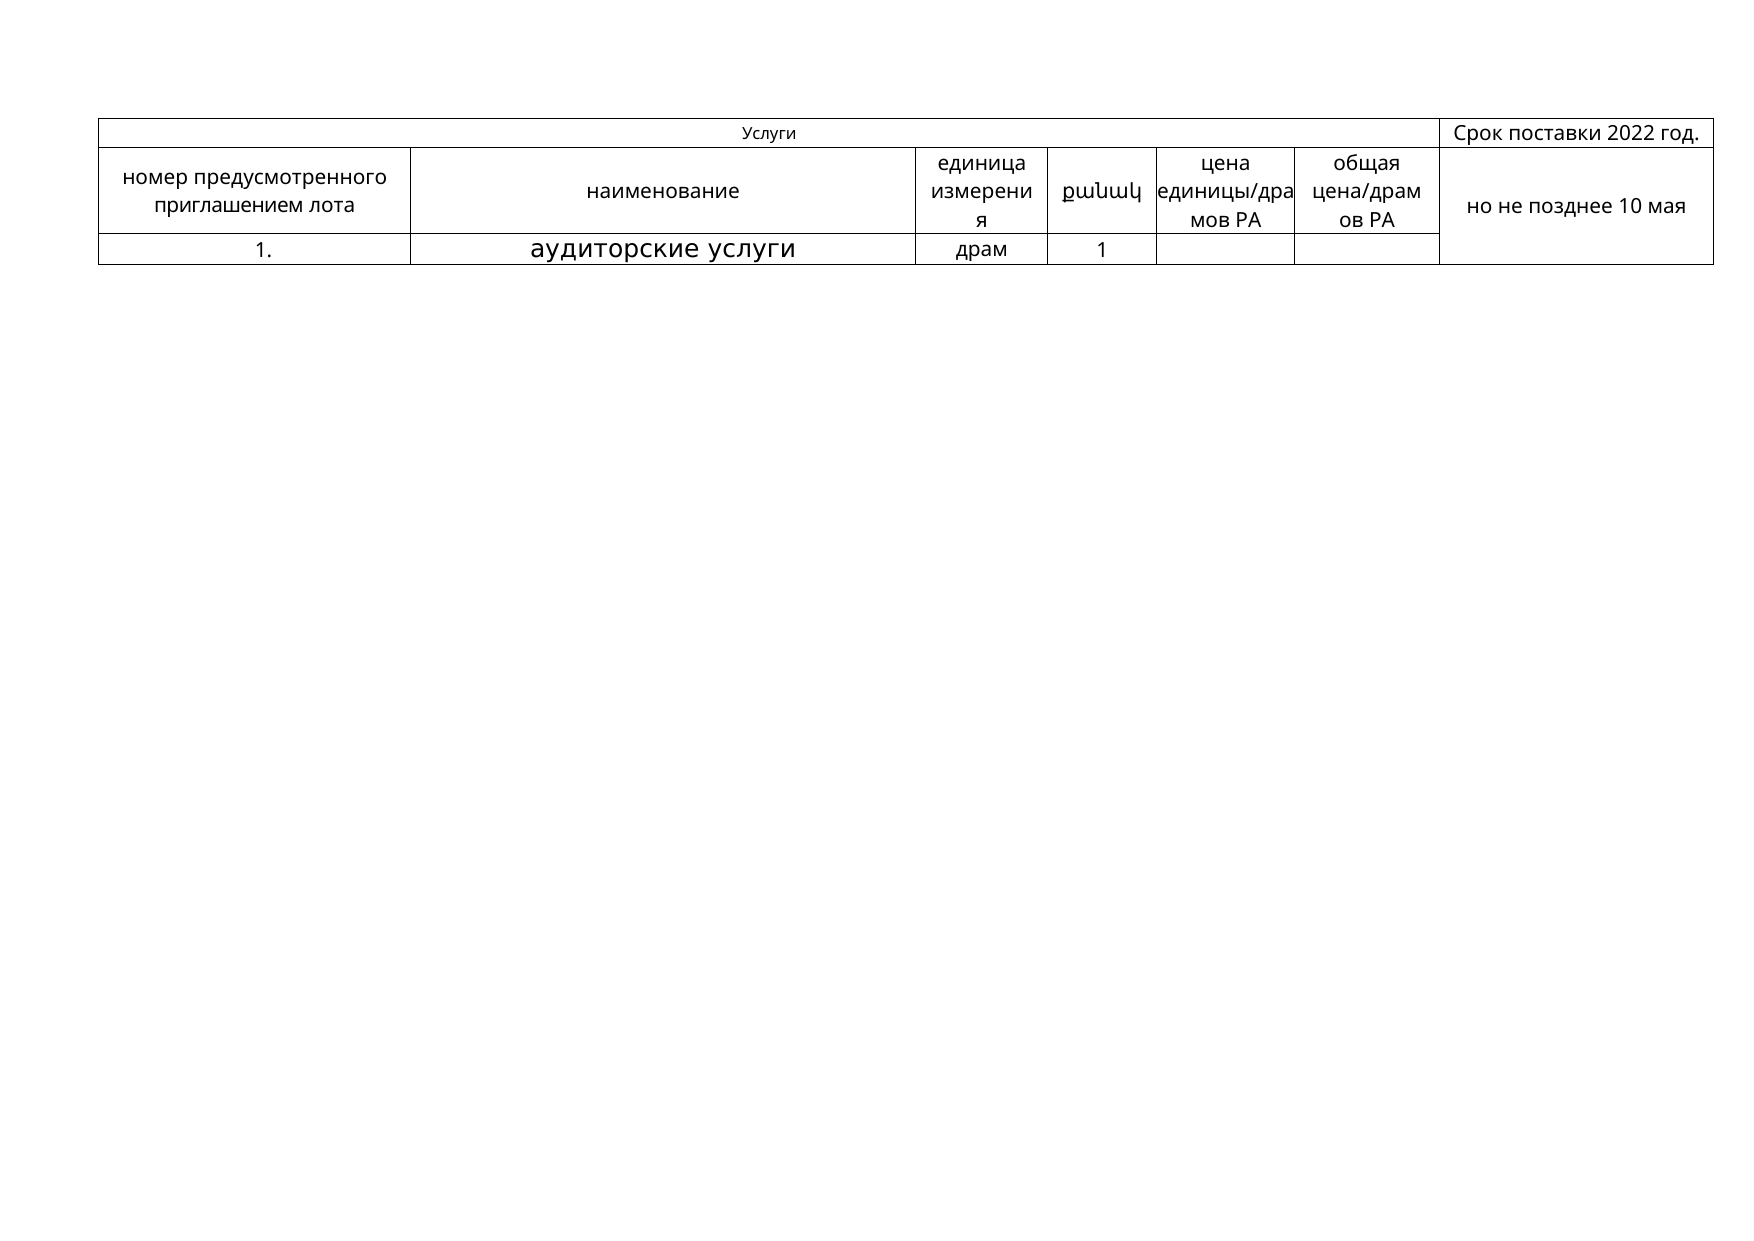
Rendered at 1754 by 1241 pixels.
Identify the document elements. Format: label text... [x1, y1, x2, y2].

table_cell драм [916, 234, 1047, 263]
table_cell [1157, 234, 1294, 263]
table_cell аудиторские услуги [411, 234, 915, 263]
table_header Услуги [99, 119, 1439, 147]
table_cell общая цена/драмов РА [1295, 148, 1439, 233]
table_cell [1295, 234, 1439, 263]
table_cell 1 [1048, 234, 1156, 263]
table_cell [99, 234, 410, 263]
table_cell но не позднее 10 мая [1440, 148, 1713, 263]
table_cell номер предусмотренного приглашением лота [99, 148, 410, 233]
table_cell единица измерения [916, 148, 1047, 233]
table_header Срок поставки 2022 год. [1440, 119, 1713, 147]
table_cell цена единицы/драмов РА [1157, 148, 1294, 233]
table_cell наименование [411, 148, 915, 233]
table_cell քանակ [1048, 148, 1156, 233]
